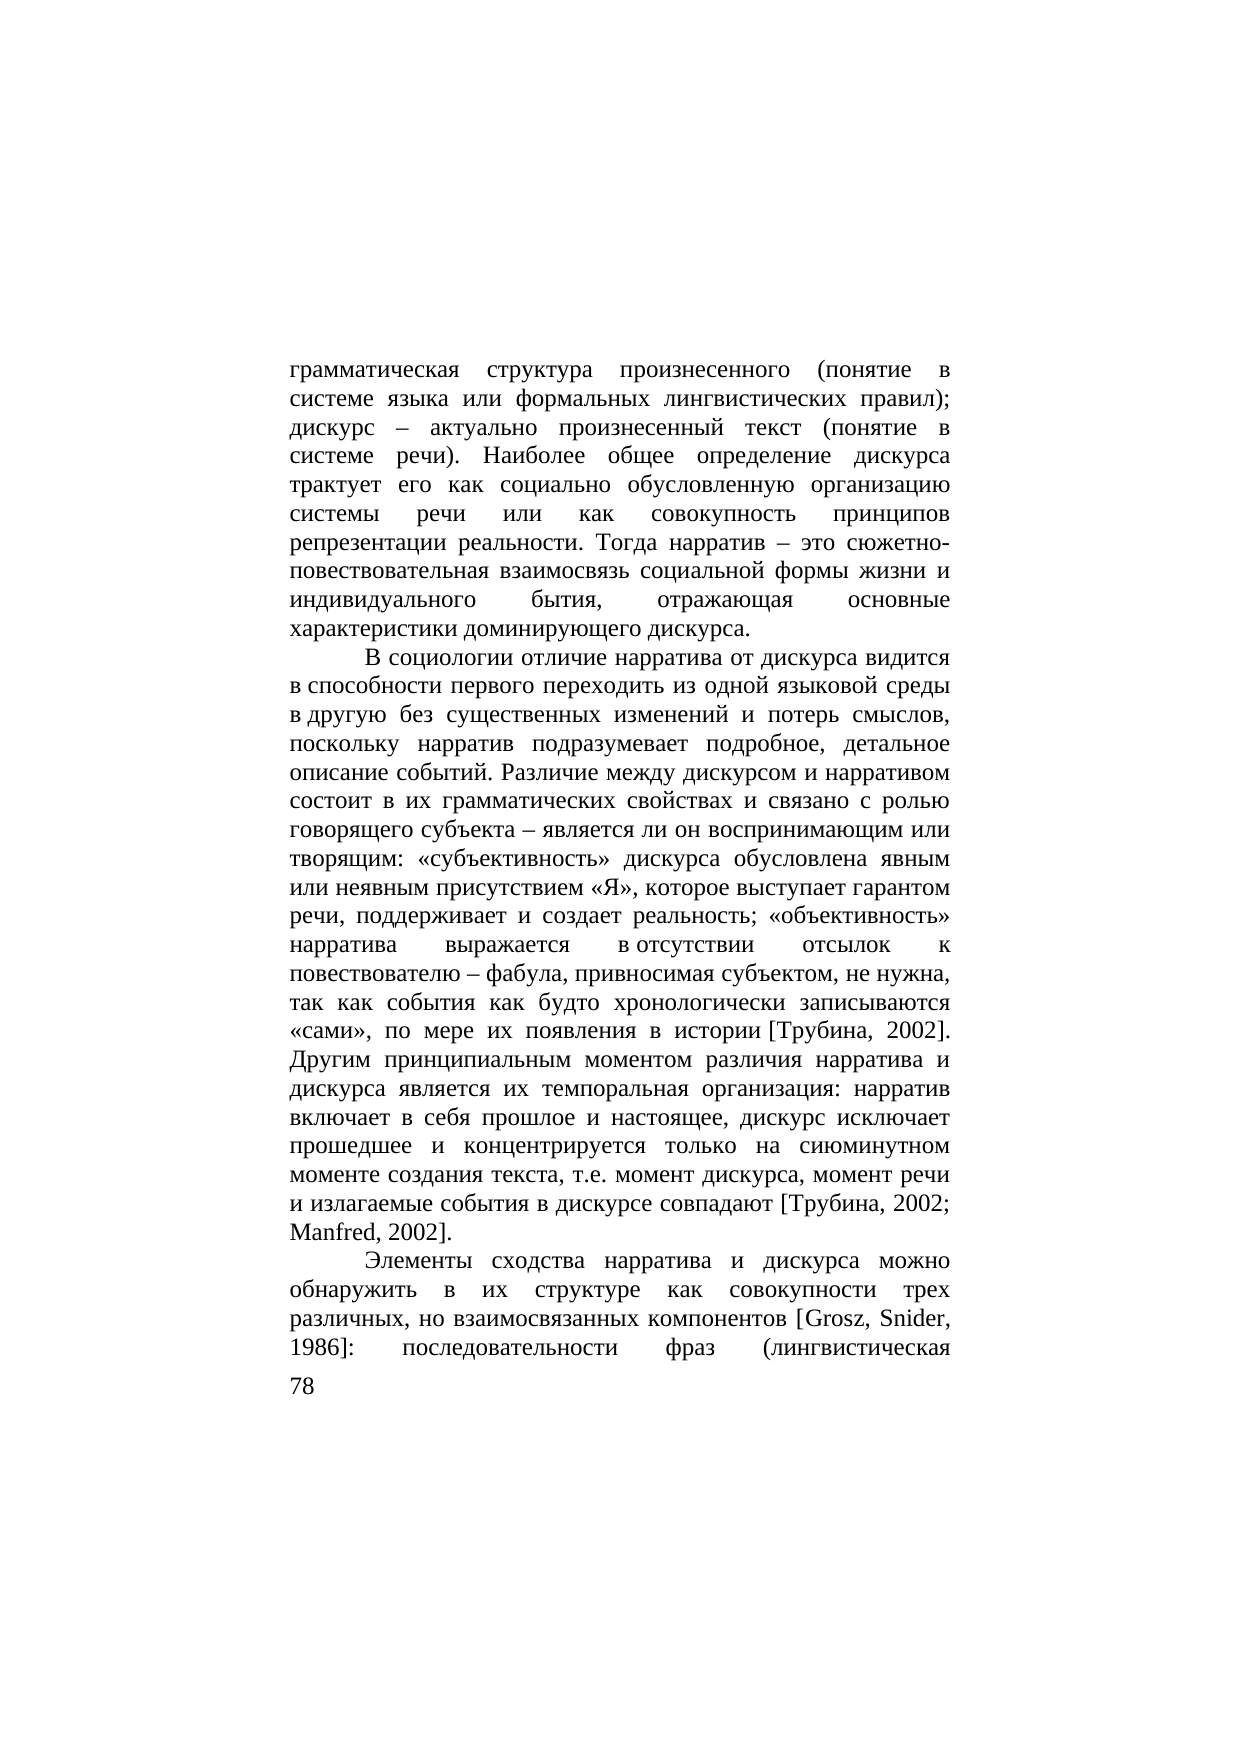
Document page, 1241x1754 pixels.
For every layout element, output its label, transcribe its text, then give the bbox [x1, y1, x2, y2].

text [289, 1246, 951, 1361]
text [289, 354, 951, 642]
text В социологии отличие нарратива от дискурса видится в способности первого переходить из одной языковой среды в другую без существенных изменений и потерь смыслов, поскольку нарратив подразумевает подробное, детальное описание событий. Различие между дискурсом и нарративом состоит в их грамматических свойствах и связано с ролью говорящего субъекта – является ли он воспринимающим или творящим: «субъективность» дискурса обусловлена явным или неявным присутствием «Я», которое выступает гарантом речи, поддерживает и создает реальность; «объективность» нарратива выражается в отсутствии отсылок к повествователю – фабула, привносимая субъектом, не нужна, так как события как будто хронологически записываются «сами», по мере их появления в истории [Трубина, 2002]. Другим принципиальным моментом различия нарратива и дискурса является их темпоральная организация: нарратив включает в себя прошлое и настоящее, дискурс исключает прошедшее и концентрируется только на сиюминутном моменте создания текста, т.е. момент дискурса, момент речи и излагаемые события в дискурсе совпадают [Трубина, 2002; Manfred, 2002]. [289, 642, 951, 1246]
